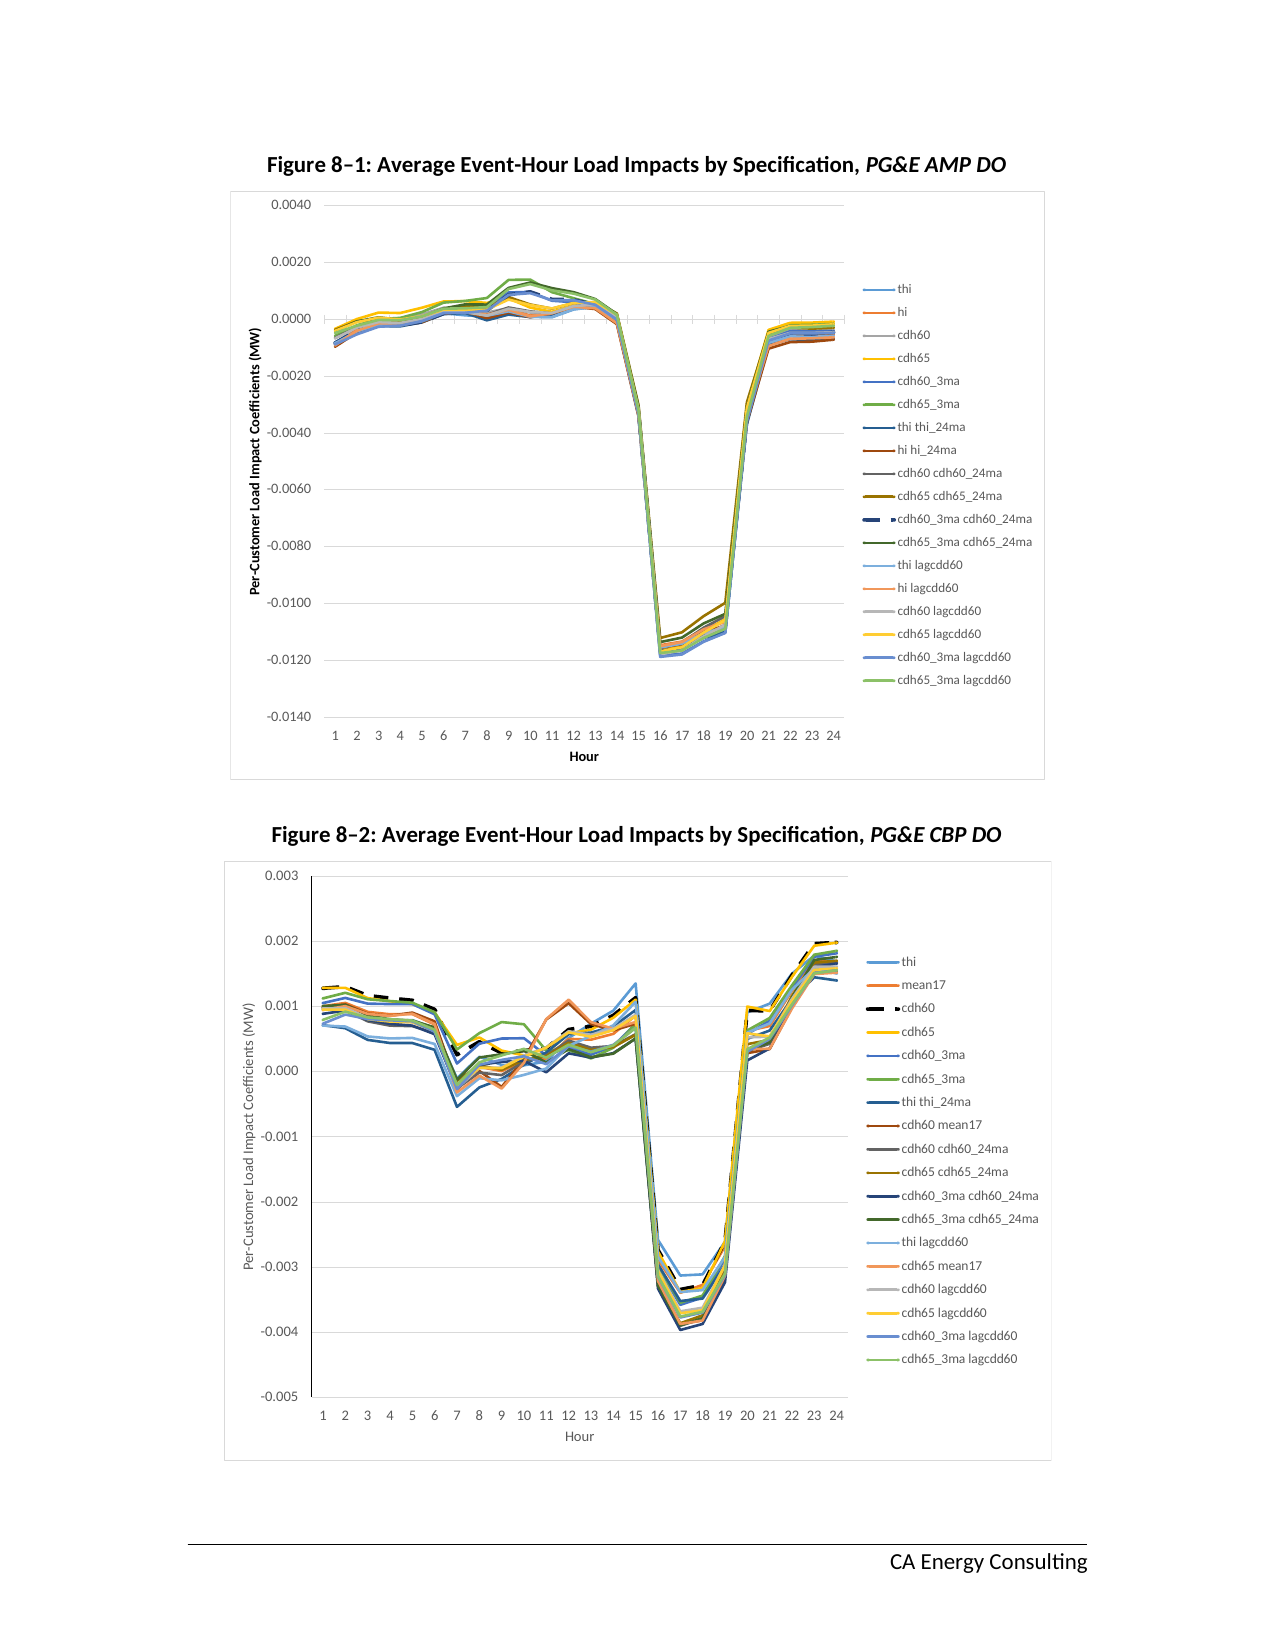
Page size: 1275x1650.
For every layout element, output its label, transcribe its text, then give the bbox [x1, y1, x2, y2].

text Figure 8–2: Average Event-Hour Load Impacts by Specification, PG&E CBP DO [187, 821, 1087, 848]
text Figure 8–1: Average Event-Hour Load Impacts by Specification, PG&E AMP DO [187, 150, 1087, 178]
